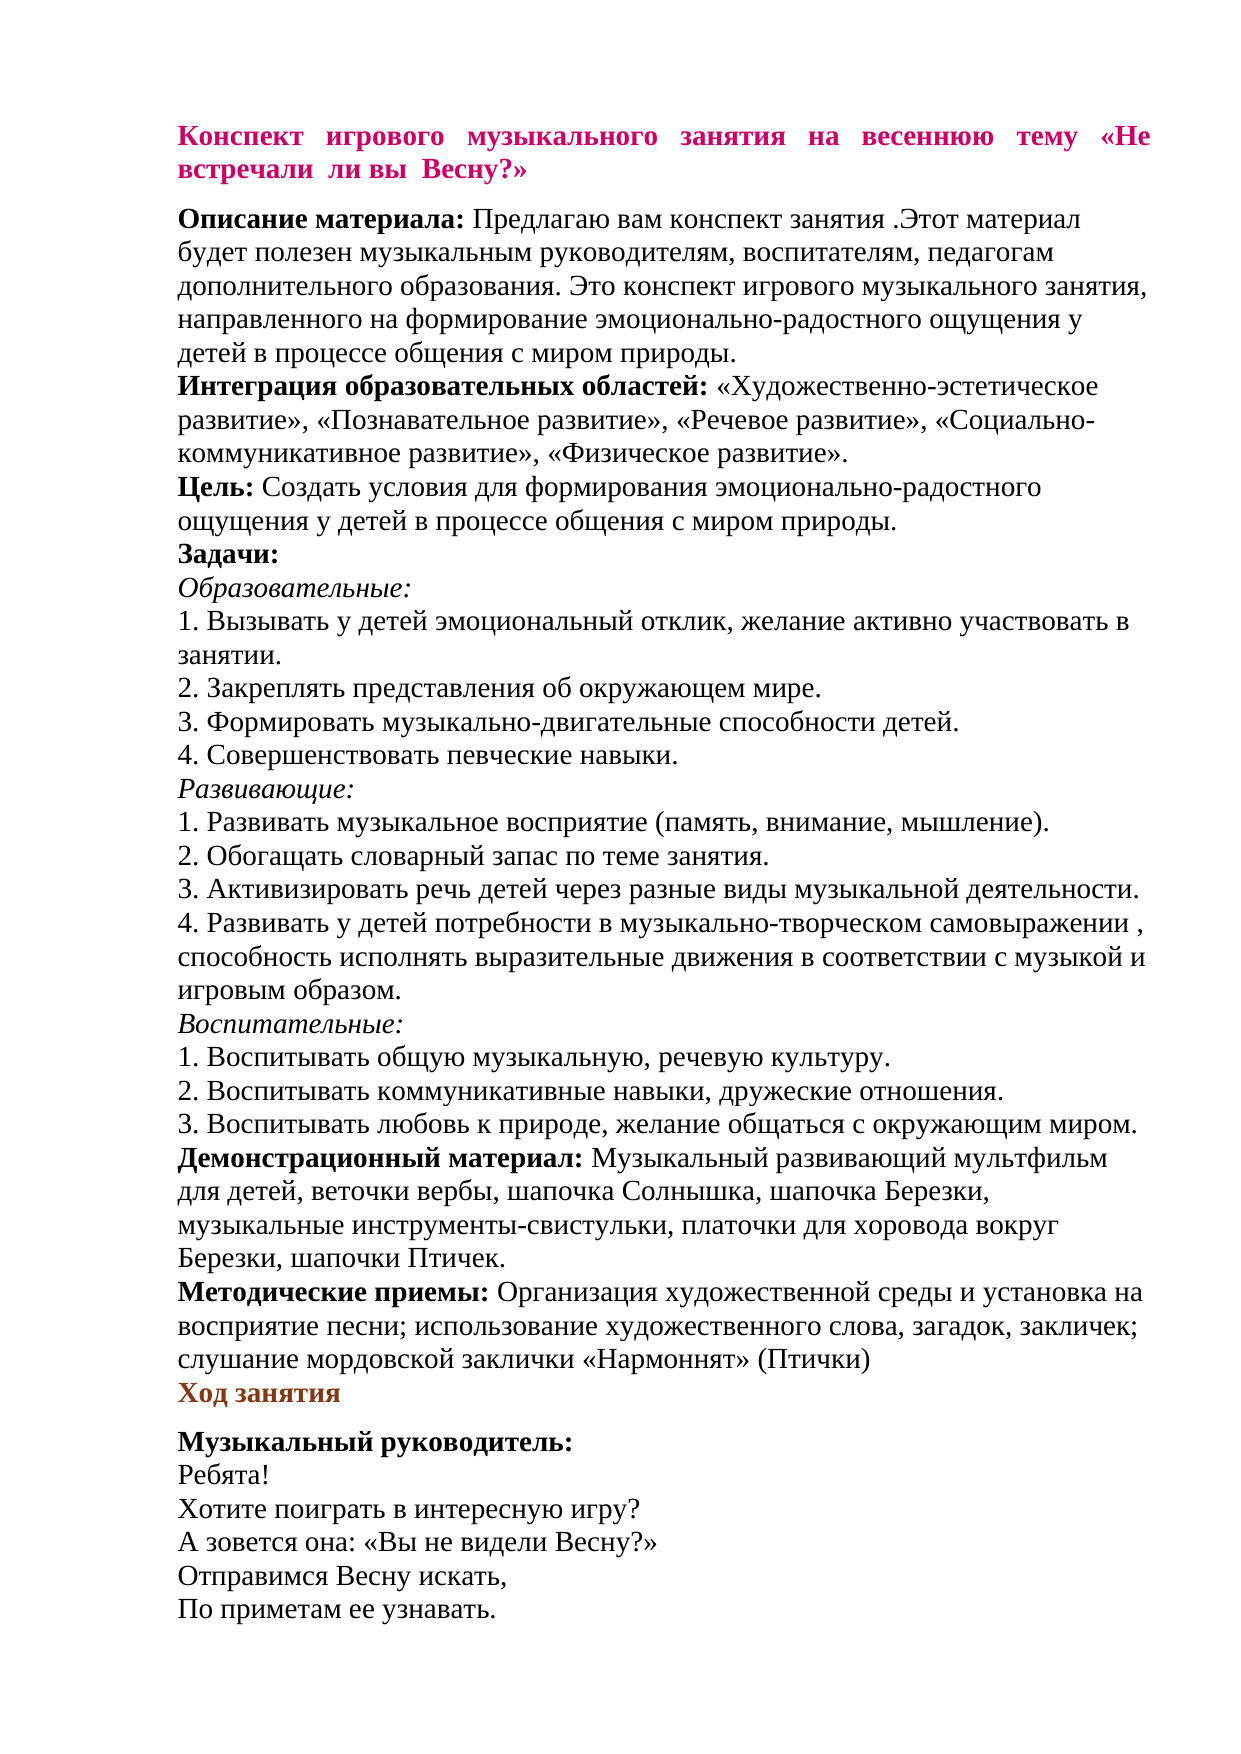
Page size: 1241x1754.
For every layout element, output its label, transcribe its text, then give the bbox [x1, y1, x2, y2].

text Ход занятия [177, 1375, 1152, 1408]
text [177, 1424, 1152, 1625]
text Конспект игрового музыкального занятия на весеннюю тему «Не встречали ли вы Весну?» [177, 118, 1152, 185]
text Описание материала: Предлагаю вам конспект занятия .Этот материал будет полезен музыкальным руководителям, воспитателям, педагогам дополнительного образования. Это конспект игрового музыкального занятия, направленного на формирование эмоционально-радостного ощущения у детей в процессе общения с миром природы. Интеграция образовательных областей: «Художественно-эстетическое развитие», «Познавательное развитие», «Речевое развитие», «Социально-коммуникативное развитие», «Физическое развитие». Цель: Создать условия для формирования эмоционально-радостного ощущения у детей в процессе общения с миром природы. Задачи: Образовательные: 1. Вызывать у детей эмоциональный отклик, желание активно участвовать в занятии. 2. Закреплять представления об окружающем мире. 3. Формировать музыкально-двигательные способности детей. 4. Совершенствовать певческие навыки. Развивающие: 1. Развивать музыкальное восприятие (память, внимание, мышление). 2. Обогащать словарный запас по теме занятия. 3. Активизировать речь детей через разные виды музыкальной деятельности. 4. Развивать у детей потребности в музыкально-творческом самовыражении , способность исполнять выразительные движения в соответствии с музыкой и игровым образом. Воспитательные: 1. Воспитывать общую музыкальную, речевую культуру. 2. Воспитывать коммуникативные навыки, дружеские отношения. 3. Воспитывать любовь к природе, желание общаться с окружающим миром. Демонстрационный материал: Музыкальный развивающий мультфильм для детей, веточки вербы, шапочка Солнышка, шапочка Березки, музыкальные инструменты-свистульки, платочки для хоровода вокруг Березки, шапочки Птичек. Методические приемы: Организация художественной среды и установка на восприятие песни; использование художественного слова, загадок, закличек; слушание мордовской заклички «Нармоннят» (Птички) [177, 201, 1152, 1375]
